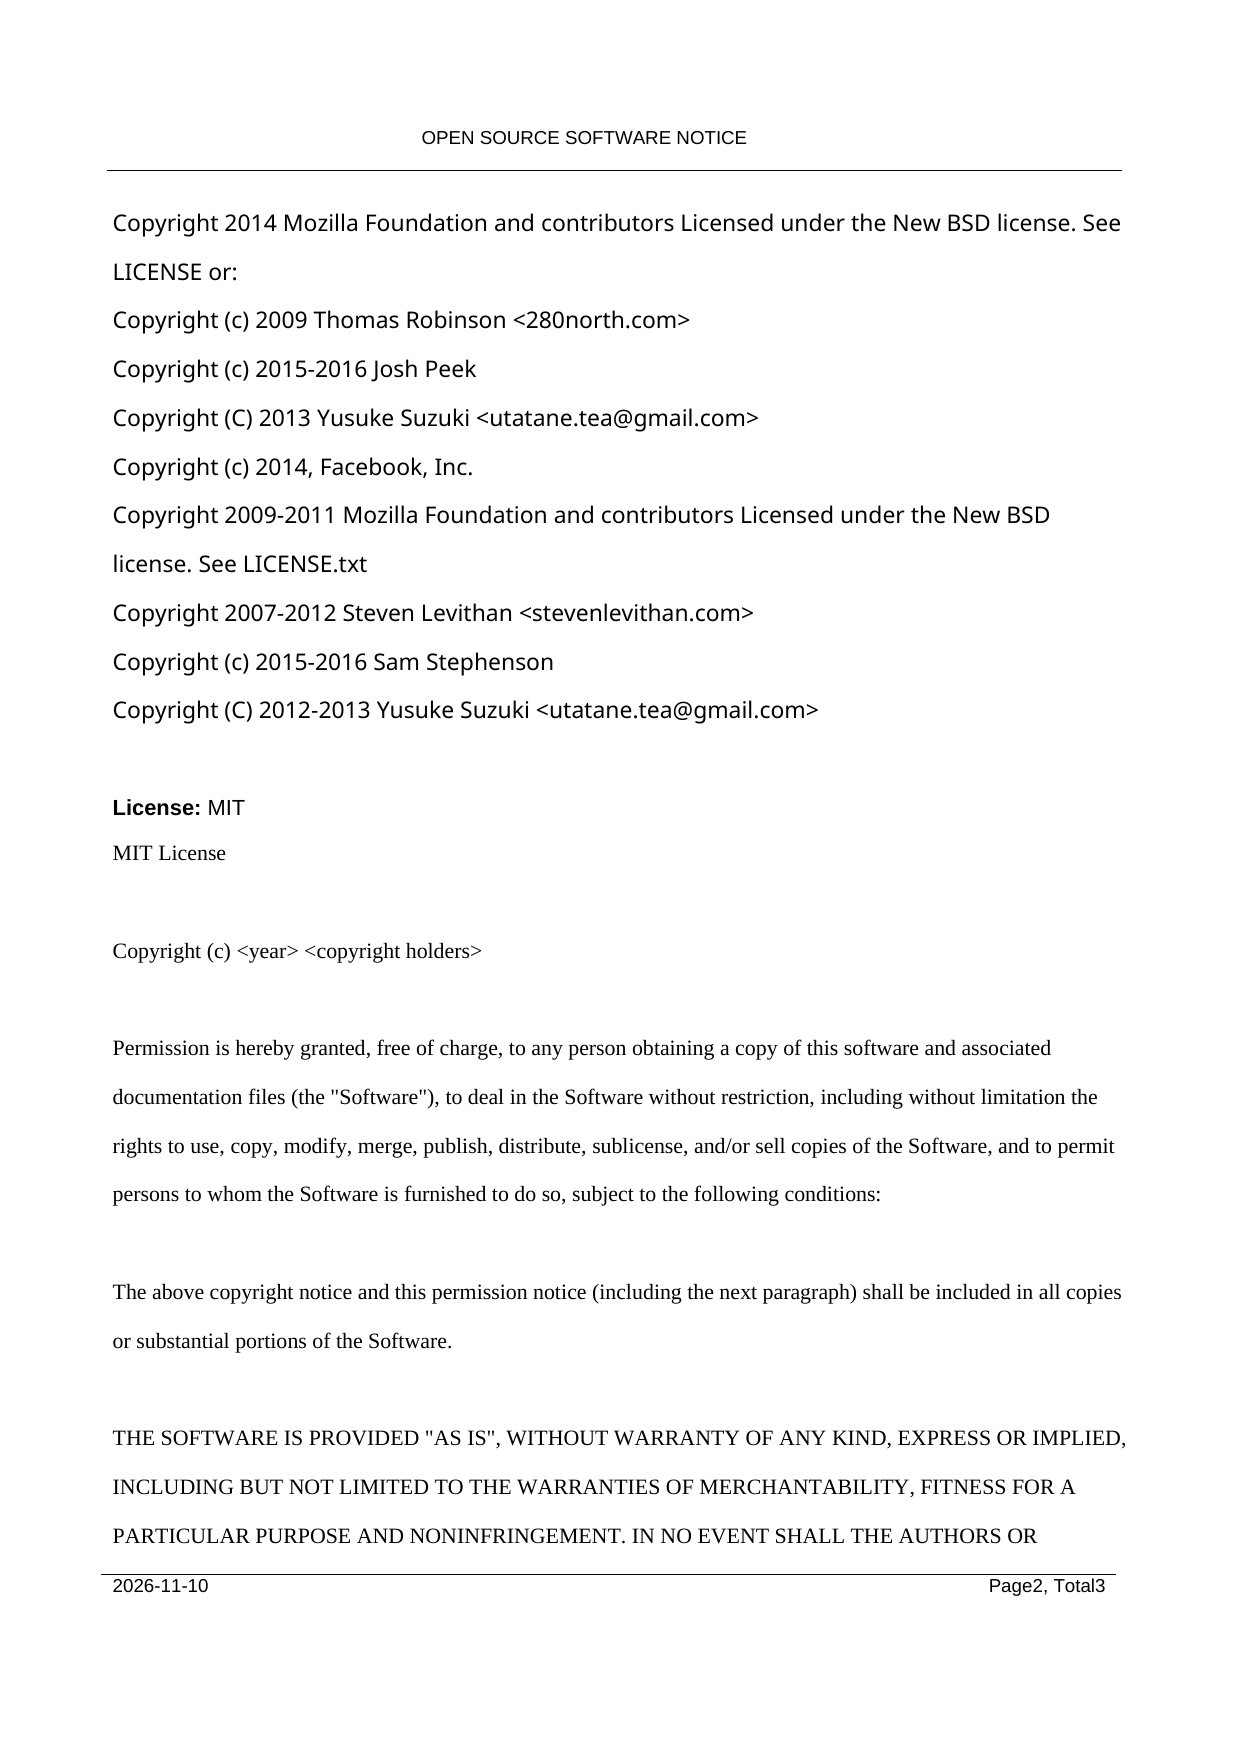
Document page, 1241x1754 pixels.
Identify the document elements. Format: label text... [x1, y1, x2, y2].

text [112, 206, 1128, 775]
text License: MIT [112, 791, 1128, 824]
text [112, 836, 1128, 1551]
